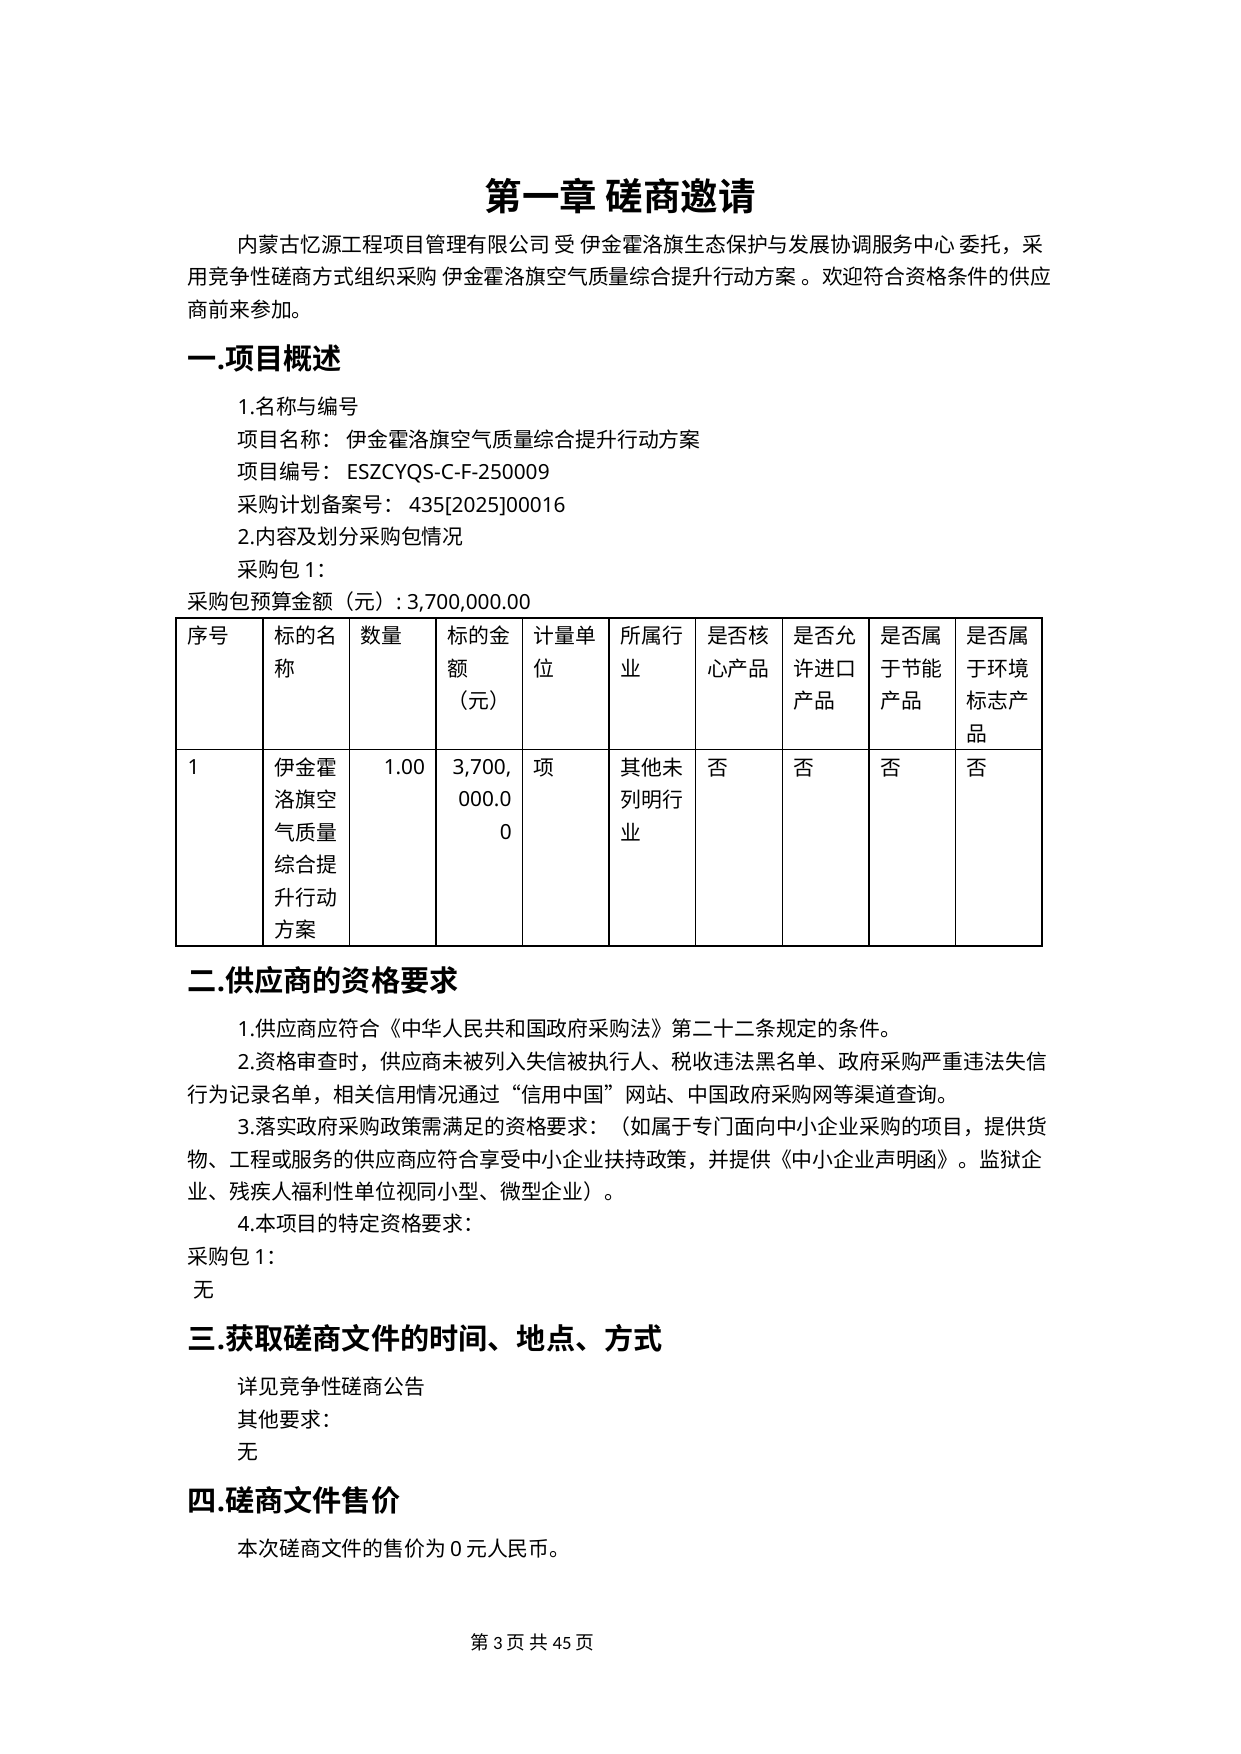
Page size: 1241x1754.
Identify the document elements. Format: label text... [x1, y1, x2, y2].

text 四.磋商文件售价 [187, 1467, 1053, 1532]
text 项目名称： 伊金霍洛旗空气质量综合提升行动方案 [187, 422, 1053, 454]
text 无 [187, 1272, 1053, 1304]
text 1.名称与编号 [187, 389, 1053, 422]
text 本次磋商文件的售价为0元人民币。 [187, 1532, 1053, 1564]
table_header 计量单位 [523, 619, 608, 748]
text 2.内容及划分采购包情况 [187, 519, 1053, 552]
text 详见竞争性磋商公告 [187, 1369, 1053, 1402]
text 一.项目概述 [187, 324, 1053, 389]
table_header 是否属于节能产品 [870, 619, 955, 748]
table_cell 1 [177, 750, 262, 945]
table_header 标的名称 [264, 619, 349, 748]
text 三.获取磋商文件的时间、地点、方式 [187, 1304, 1053, 1369]
text 无 [187, 1434, 1053, 1467]
table_header 标的金额 （元） [437, 619, 522, 748]
table_cell 1.00 [350, 750, 435, 945]
table_header 所属行业 [610, 619, 695, 748]
text 内蒙古忆源工程项目管理有限公司 受 伊金霍洛旗生态保护与发展协调服务中心 委托，采用竞争性磋商方式组织采购 伊金霍洛旗空气质量综合提升行动方案 。欢迎符合资格条件的供应商前来参加。 [187, 227, 1053, 324]
table_header 数量 [350, 619, 435, 748]
text 采购计划备案号： 435[2025]00016 [187, 487, 1053, 519]
text 采购包1： [187, 552, 1053, 584]
text 3.落实政府采购政策需满足的资格要求：（如属于专门面向中小企业采购的项目，提供货物、工程或服务的供应商应符合享受中小企业扶持政策，并提供《中小企业声明函》。监狱企业、残疾人福利性单位视同小型、微型企业）。 [187, 1109, 1053, 1207]
text 第一章 磋商邀请 [187, 162, 1053, 227]
table_cell 否 [870, 750, 955, 945]
table_cell 项 [523, 750, 608, 945]
text 采购包预算金额（元）: 3,700,000.00 [187, 584, 1053, 617]
table_header 是否允许进口产品 [783, 619, 868, 748]
text 项目编号： ESZCYQS-C-F-250009 [187, 454, 1053, 487]
table_header 序号 [177, 619, 262, 748]
text 采购包1： [187, 1239, 1053, 1272]
table_cell 否 [696, 750, 782, 945]
text 其他要求： [187, 1402, 1053, 1434]
text 2.资格审查时，供应商未被列入失信被执行人、税收违法黑名单、政府采购严重违法失信行为记录名单，相关信用情况通过“信用中国”网站、中国政府采购网等渠道查询。 [187, 1044, 1053, 1109]
text 二.供应商的资格要求 [187, 947, 1053, 1012]
table_cell 3,700,000.00 [437, 750, 522, 945]
table_cell 伊金霍洛旗空气质量综合提升行动方案 [264, 750, 349, 945]
text 1.供应商应符合《中华人民共和国政府采购法》第二十二条规定的条件。 [187, 1012, 1053, 1044]
table_cell 其他未列明行业 [610, 750, 695, 945]
table_cell 否 [783, 750, 868, 945]
table_header 是否核心产品 [696, 619, 782, 748]
text 4.本项目的特定资格要求： [187, 1207, 1053, 1239]
table_cell 否 [956, 750, 1041, 945]
table_header 是否属于环境标志产品 [956, 619, 1041, 748]
